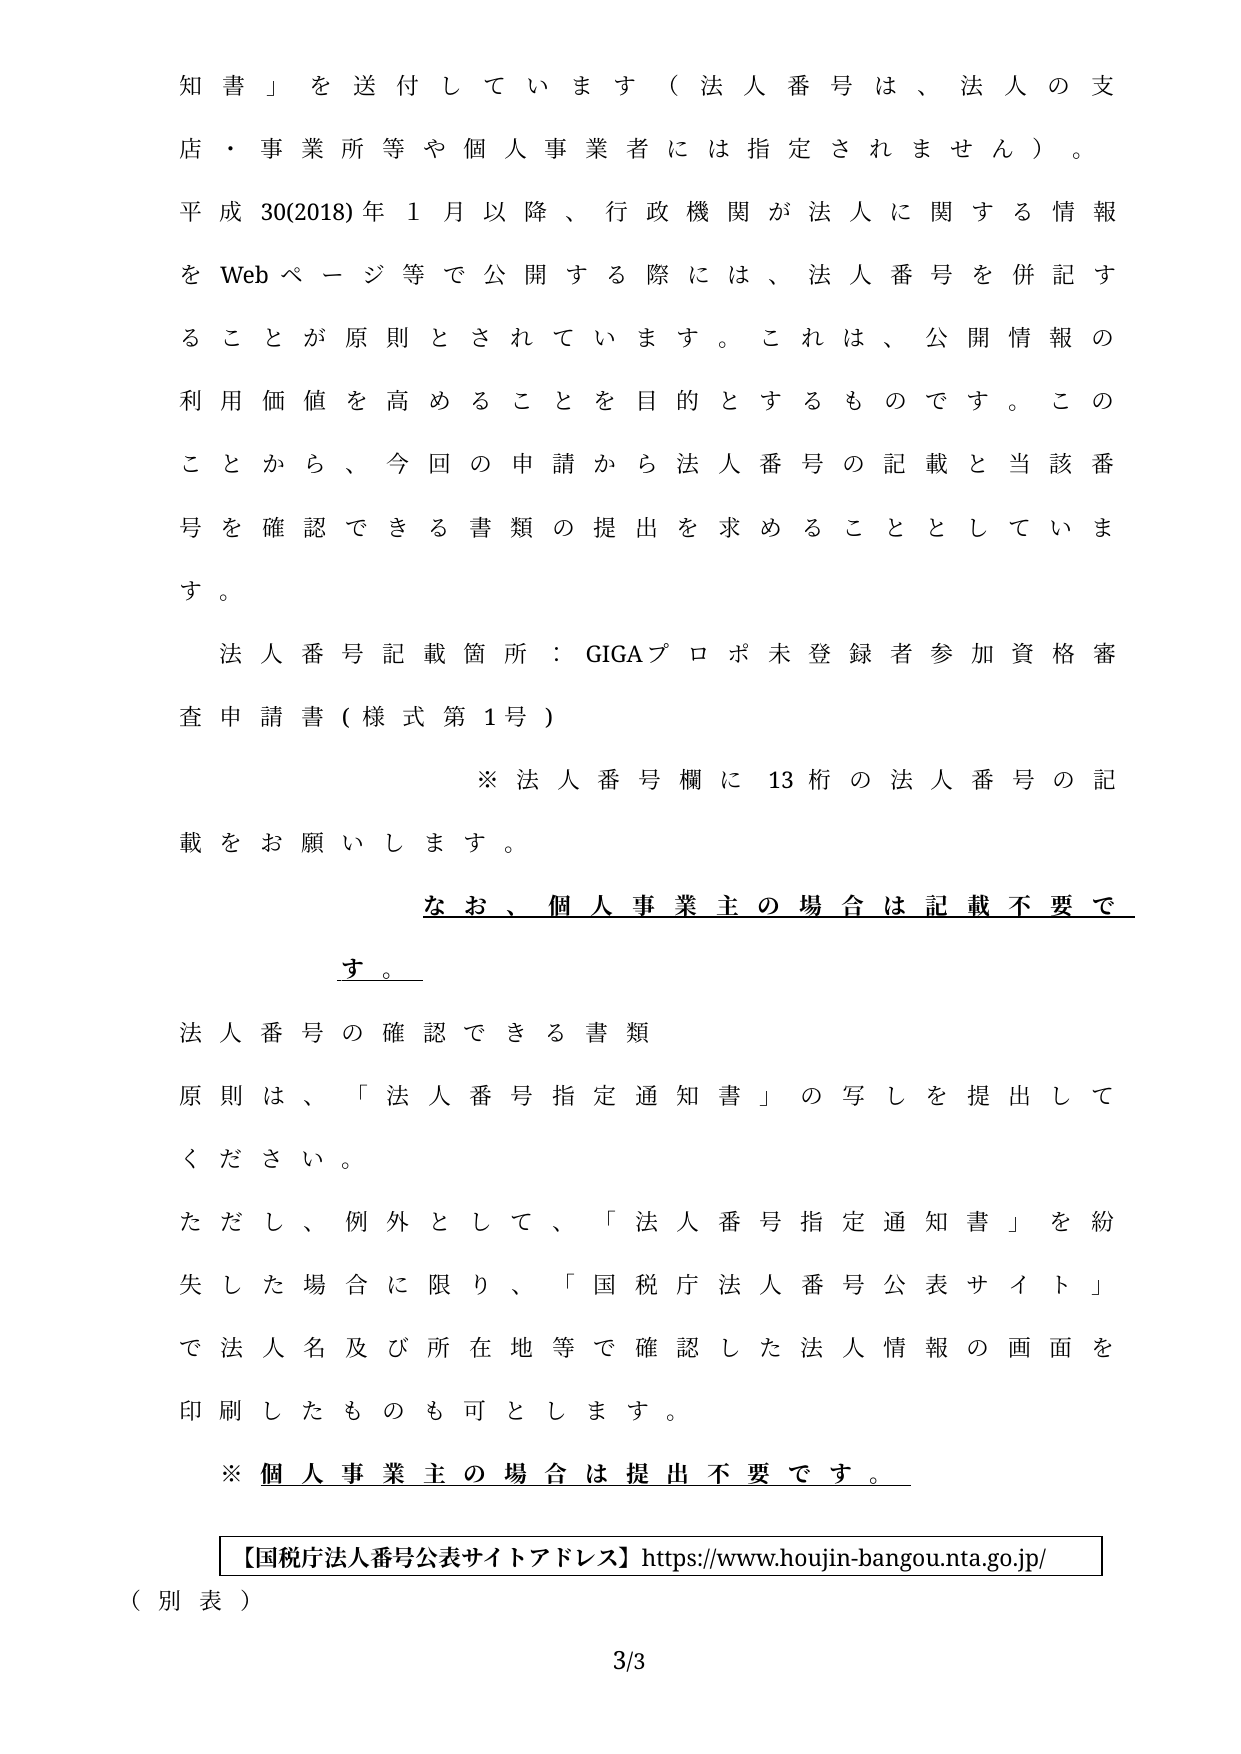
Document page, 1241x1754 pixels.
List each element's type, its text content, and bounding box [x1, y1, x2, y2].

list 原則は、「法人番号指定通知書」の写しを提出してください。 [162, 1063, 1134, 1189]
text （別表） [118, 1568, 1134, 1631]
list ※法人番号欄に13桁の法人番号の記載をお願いします。 [162, 747, 1134, 873]
list 法人番号記載箇所：GIGAプロポ未登録者参加資格審査申請書(様式第1号) [162, 621, 1134, 747]
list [162, 53, 1134, 179]
list 平成30(2018)年１月以降、行政機関が法人に関する情報をWebページ等で公開する際には、法人番号を併記することが原則とされています。これは、公開情報の利用価値を高めることを目的とするものです。このことから、今回の申請から法人番号の記載と当該番号を確認できる書類の提出を求めることとしています。 [162, 179, 1134, 621]
text 法人番号の確認できる書類 [118, 999, 1134, 1063]
list ※個人事業主の場合は提出不要です。 [162, 1441, 1134, 1504]
list ただし、例外として、「法人番号指定通知書」を紛失した場合に限り、「国税庁法人番号公表サイト」で法人名及び所在地等で確認した法人情報の画面を印刷したものも可とします。 [162, 1189, 1134, 1441]
list なお、個人事業主の場合は記載不要です。 [337, 873, 1134, 999]
